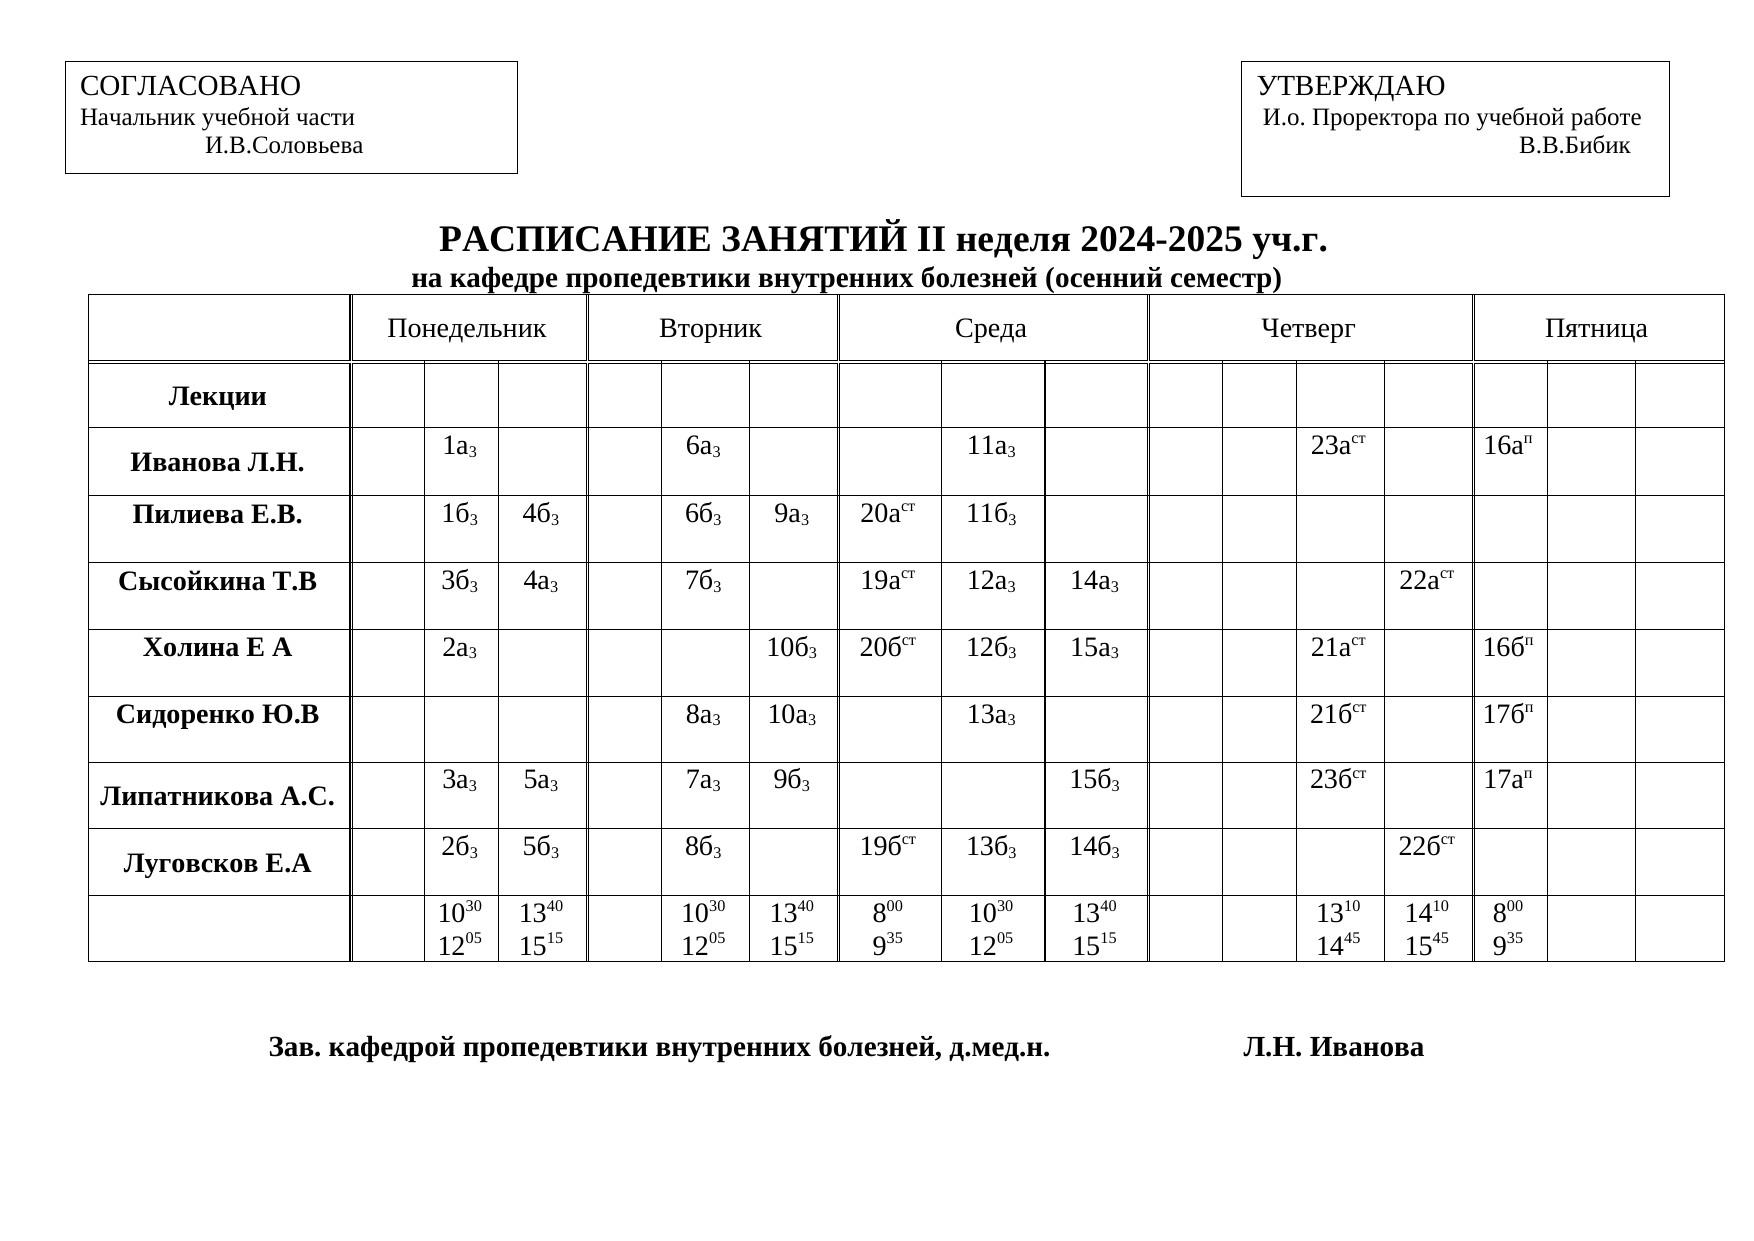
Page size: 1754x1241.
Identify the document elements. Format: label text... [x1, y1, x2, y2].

table_cell 20бст [840, 630, 941, 696]
table_cell 17ап [1475, 763, 1547, 828]
table_cell [589, 763, 661, 828]
table_cell 11а3 [942, 428, 1044, 495]
table_cell [1548, 364, 1635, 427]
table_cell 17бп [1475, 697, 1547, 762]
table_cell [1297, 364, 1384, 427]
table_cell 16ап [1475, 428, 1547, 495]
table_cell [662, 364, 749, 427]
table_header Понедельник [353, 295, 586, 360]
table_cell [1150, 496, 1222, 562]
table_cell [942, 364, 1044, 427]
table_cell [1223, 896, 1296, 961]
table_cell [425, 697, 498, 762]
table_cell 23аст [1297, 428, 1384, 495]
table_cell [499, 697, 586, 762]
table_cell 4б3 [499, 496, 586, 562]
table_cell [1548, 496, 1635, 562]
table_cell [1385, 364, 1472, 427]
table_cell [942, 763, 1044, 828]
table_cell 1340 1515 [750, 896, 837, 961]
table_cell [425, 364, 498, 427]
table_cell 12б3 [942, 630, 1044, 696]
table_cell 1030 1205 [662, 896, 749, 961]
table_cell 7б3 [662, 563, 749, 629]
table_cell 22бст [1385, 829, 1472, 895]
table_cell Сидоренко Ю.В [89, 697, 349, 762]
table_cell [1636, 763, 1724, 828]
table_cell [662, 630, 749, 696]
table_cell [1385, 697, 1472, 762]
table_cell 21аст [1297, 630, 1384, 696]
table_cell 1030 1205 [942, 896, 1044, 961]
table_cell [353, 428, 424, 495]
table_cell [840, 697, 941, 762]
table_cell [1548, 896, 1635, 961]
table_cell 1б3 [425, 496, 498, 562]
table_cell [1223, 697, 1296, 762]
table_cell [589, 896, 661, 961]
table_cell [1475, 829, 1547, 895]
table_cell [589, 697, 661, 762]
table_cell [1548, 829, 1635, 895]
table_cell [1636, 697, 1724, 762]
table_cell [1150, 364, 1222, 427]
table_cell [1475, 563, 1547, 629]
table_cell Иванова Л.Н. [89, 428, 349, 495]
table_cell 8а3 [662, 697, 749, 762]
table_cell [1636, 428, 1724, 495]
table_cell [1636, 563, 1724, 629]
table_cell [589, 428, 661, 495]
table_cell 1340 1515 [499, 896, 586, 961]
table_cell [1150, 697, 1222, 762]
table_cell 13а3 [942, 697, 1044, 762]
table_cell 11б3 [942, 496, 1044, 562]
table_cell 3а3 [425, 763, 498, 828]
table_cell 20аст [840, 496, 941, 562]
table_cell [1150, 428, 1222, 495]
table_cell [1150, 896, 1222, 961]
table_header [89, 295, 349, 360]
table_cell 5б3 [499, 829, 586, 895]
table_cell [589, 364, 661, 427]
table_cell 800 935 [840, 896, 941, 961]
table_cell [1297, 563, 1384, 629]
table_cell [1636, 630, 1724, 696]
table_cell [1046, 496, 1147, 562]
table_cell [353, 496, 424, 562]
table_cell Лекции [89, 364, 349, 427]
table_cell [1385, 496, 1472, 562]
table_cell [353, 763, 424, 828]
table_cell [499, 428, 586, 495]
table_cell [1636, 496, 1724, 562]
table_cell [840, 428, 941, 495]
table_cell [589, 630, 661, 696]
table_cell 15б3 [1046, 763, 1147, 828]
table_cell [1223, 630, 1296, 696]
table_cell [1150, 630, 1222, 696]
table_cell [1223, 563, 1296, 629]
table_cell Липатникова А.С. [89, 763, 349, 828]
table_cell 4а3 [499, 563, 586, 629]
table_cell [1385, 763, 1472, 828]
table_cell [499, 630, 586, 696]
table_cell 13б3 [942, 829, 1044, 895]
table_header Пятница [1475, 295, 1724, 360]
text Зав. кафедрой пропедевтики внутренних болезней, д.мед.н. Л.Н. Иванова [89, 1029, 1604, 1063]
table_cell 1340 1515 [1046, 896, 1147, 961]
table_cell 9б3 [750, 763, 837, 828]
table_cell [1548, 428, 1635, 495]
table_cell 21бст [1297, 697, 1384, 762]
table_cell [353, 896, 424, 961]
table_header Вторник [589, 295, 837, 360]
text на кафедре пропедевтики внутренних болезней (осенний семестр) [89, 260, 1604, 293]
table_cell [1150, 829, 1222, 895]
table_cell 2б3 [425, 829, 498, 895]
table_cell 15а3 [1046, 630, 1147, 696]
table_cell [840, 364, 941, 427]
table_cell [750, 428, 837, 495]
table_header Четверг [1150, 295, 1472, 360]
table_cell [1150, 563, 1222, 629]
table_cell [1385, 428, 1472, 495]
table_cell 5а3 [499, 763, 586, 828]
table_cell [1223, 763, 1296, 828]
table_cell 800 935 [1475, 896, 1547, 961]
table_cell [750, 563, 837, 629]
table_cell 1410 1545 [1385, 896, 1472, 961]
table_cell [353, 697, 424, 762]
table_cell [499, 364, 586, 427]
table_cell [1297, 496, 1384, 562]
table_cell [353, 829, 424, 895]
table_cell 1310 1445 [1297, 896, 1384, 961]
table_cell Пилиева Е.В. [89, 496, 349, 562]
table_cell [1636, 364, 1724, 427]
table_cell 14а3 [1046, 563, 1147, 629]
table_cell [589, 563, 661, 629]
table_cell [1223, 496, 1296, 562]
table_cell 2а3 [425, 630, 498, 696]
table_cell [1046, 428, 1147, 495]
table_cell [1475, 364, 1547, 427]
table_cell [1475, 496, 1547, 562]
table_cell [750, 364, 837, 427]
table_cell 16бп [1475, 630, 1547, 696]
table_cell [1150, 763, 1222, 828]
table_cell [589, 829, 661, 895]
table_cell 6б3 [662, 496, 749, 562]
table_cell 12а3 [942, 563, 1044, 629]
table_cell 1а3 [425, 428, 498, 495]
table_cell 10б3 [750, 630, 837, 696]
table_cell [1548, 697, 1635, 762]
table_cell Холина Е А [89, 630, 349, 696]
table_cell [1548, 563, 1635, 629]
table_cell Сысойкина Т.В [89, 563, 349, 629]
table_cell [1548, 763, 1635, 828]
table_cell [1548, 630, 1635, 696]
table_cell 6а3 [662, 428, 749, 495]
table_cell [1636, 896, 1724, 961]
table_cell 9а3 [750, 496, 837, 562]
table_cell [89, 896, 349, 961]
table_cell [353, 630, 424, 696]
table_header Среда [840, 295, 1147, 360]
table_cell 19аст [840, 563, 941, 629]
table_cell 23бст [1297, 763, 1384, 828]
table_cell [840, 763, 941, 828]
table_cell [1223, 829, 1296, 895]
table_cell 3б3 [425, 563, 498, 629]
table_cell [1046, 697, 1147, 762]
table_cell [1223, 364, 1296, 427]
table_cell 10а3 [750, 697, 837, 762]
table_cell 22аст [1385, 563, 1472, 629]
table_cell Луговсков Е.А [89, 829, 349, 895]
table_cell [750, 829, 837, 895]
table_cell 8б3 [662, 829, 749, 895]
table_cell [1385, 630, 1472, 696]
table_cell 14б3 [1046, 829, 1147, 895]
table_cell [1297, 829, 1384, 895]
table_cell [589, 496, 661, 562]
table_cell 19бст [840, 829, 941, 895]
table_cell [353, 563, 424, 629]
text РАСПИСАНИЕ ЗАНЯТИЙ ІІ неделя 2024-2025 уч.г. [89, 217, 1604, 260]
table_cell [1223, 428, 1296, 495]
table_cell [353, 364, 424, 427]
table_cell 7а3 [662, 763, 749, 828]
table_cell 1030 1205 [425, 896, 498, 961]
table_cell [1046, 364, 1147, 427]
table_cell [1636, 829, 1724, 895]
